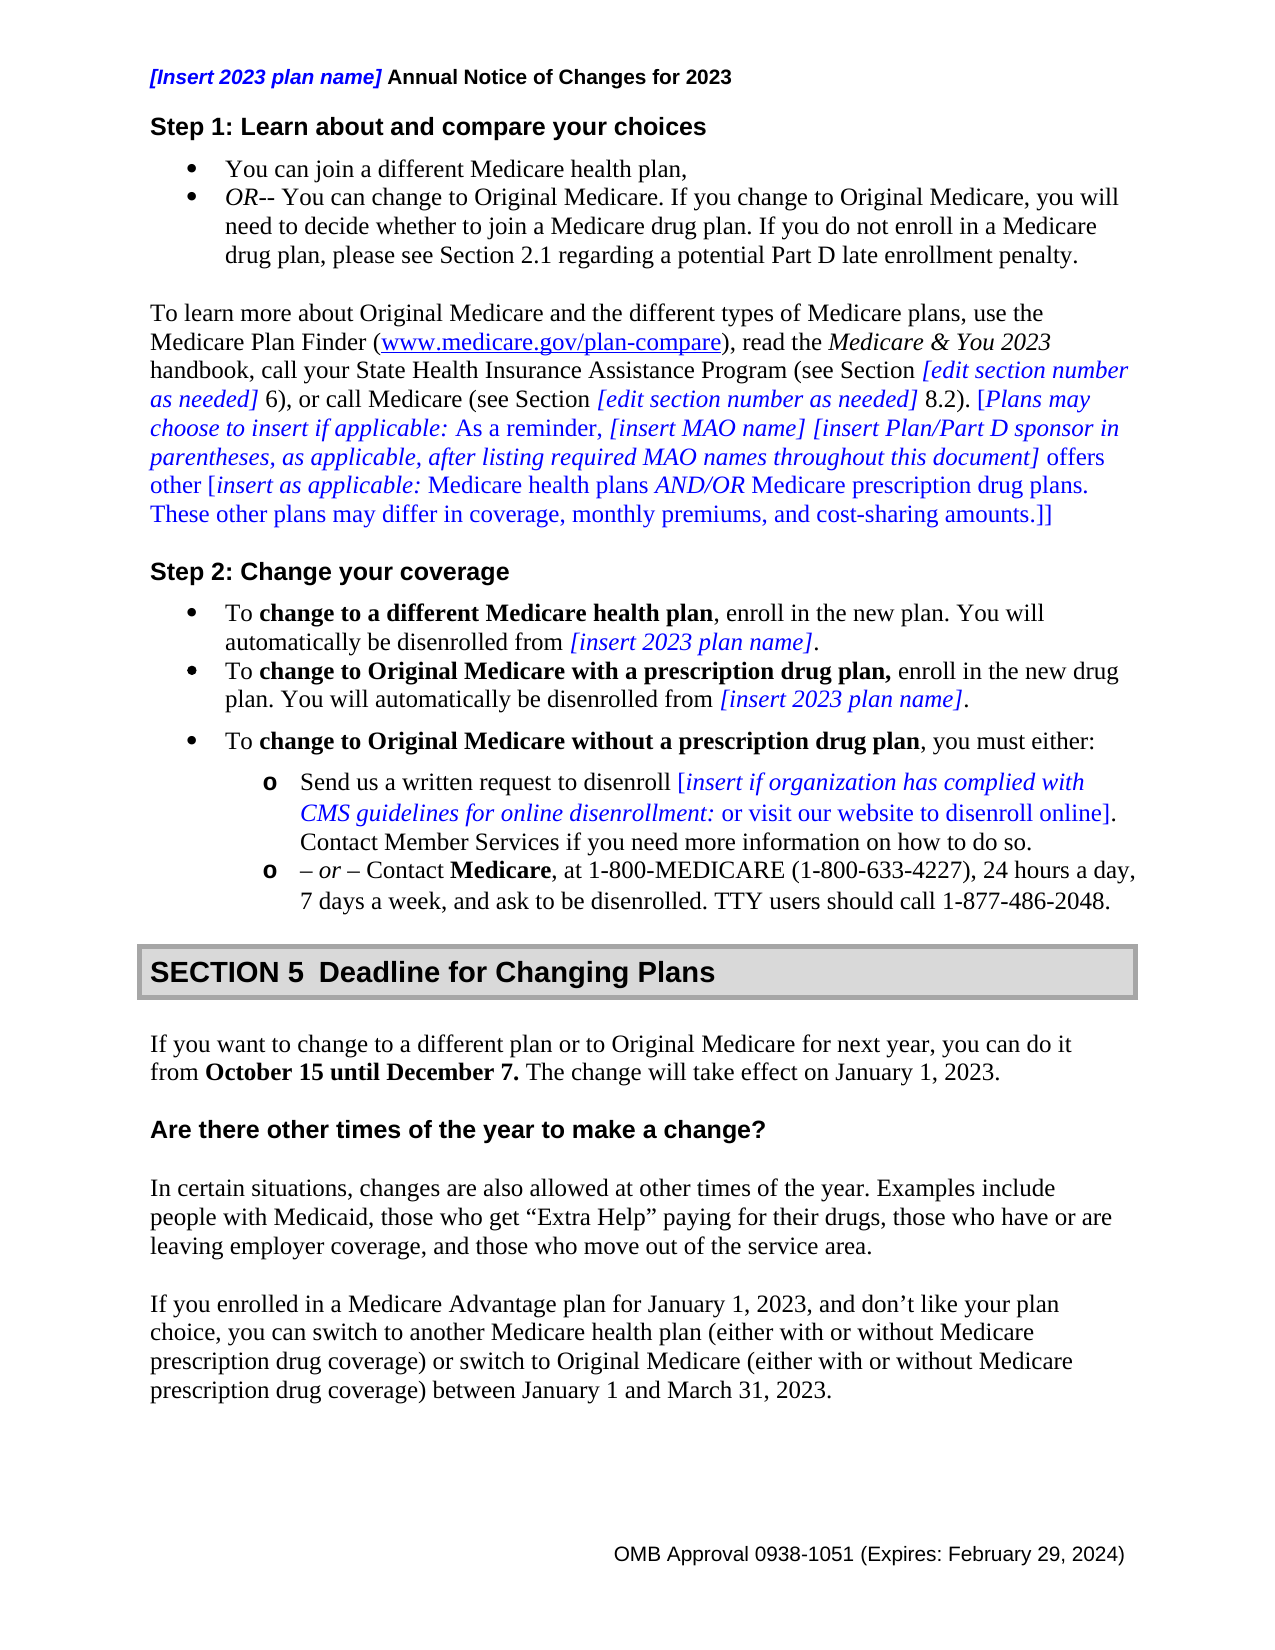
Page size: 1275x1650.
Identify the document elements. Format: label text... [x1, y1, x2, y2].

text To learn more about Original Medicare and the different types of Medicare plans, use the Medicare Plan Finder (www.medicare.gov/plan-compare), read the Medicare & You 2023 handbook, call your State Health Insurance Assistance Program (see Section [edit section number as needed] 6), or call Medicare (see Section [edit section number as needed] 8.2). [Plans may choose to insert if applicable: As a reminder, [insert MAO name] [insert Plan/Part D sponsor in parentheses, as applicable, after listing required MAO names throughout this document] offers other [insert as applicable: Medicare health plans AND/OR Medicare prescription drug plans. These other plans may differ in coverage, monthly premiums, and cost-sharing amounts.]] [150, 298, 1134, 528]
subtitle Are there other times of the year to make a change? [150, 1128, 1125, 1157]
subtitle Step 2: Change your coverage [150, 557, 1125, 586]
subtitle Step 1: Learn about and compare your choices [150, 112, 1125, 141]
list To change to Original Medicare with a prescription drug plan, enroll in the new drug plan. You will automatically be disenrolled from [insert 2023 plan name]. [187, 656, 1125, 713]
list You can join a different Medicare health plan, [187, 154, 1125, 182]
list Send us a written request to disenroll [insert if organization has complied with CMS guidelines for online disenrollment: or visit our website to disenroll online]. Contact Member Services if you need more information on how to do so. [262, 767, 1125, 855]
list – or – Contact Medicare, at 1-800-MEDICARE (1-800-633-4227), 24 hours a day, 7 days a week, and ask to be disenrolled. TTY users should call 1-877-486-2048. [262, 868, 1144, 927]
list To change to Original Medicare without a prescription drug plan, you must either: [187, 726, 1125, 754]
subtitle SECTION 5 Deadline for Changing Plans [142, 961, 1133, 1007]
text If you want to change to a different plan or to Original Medicare for next year, you can do it from October 15 until December 7. The change will take effect on January 1, 2023. [150, 1041, 1125, 1099]
text In certain situations, changes are also allowed at other times of the year. Examples include people with Medicaid, those who get “Extra Help” paying for their drugs, those who have or are leaving employer coverage, and those who move out of the service area. [150, 1186, 1125, 1272]
text If you enrolled in a Medicare Advantage plan for January 1, 2023, and don’t like your plan choice, you can switch to another Medicare health plan (either with or without Medicare prescription drug coverage) or switch to Original Medicare (either with or without Medicare prescription drug coverage) between January 1 and March 31, 2023. [150, 1301, 1125, 1416]
list To change to a different Medicare health plan, enroll in the new plan. You will automatically be disenrolled from [insert 2023 plan name]. [187, 598, 1125, 656]
list OR-- You can change to Original Medicare. If you change to Original Medicare, you will need to decide whether to join a Medicare drug plan. If you do not enroll in a Medicare drug plan, please see Section 2.1 regarding a potential Part D late enrollment penalty. [187, 182, 1125, 269]
